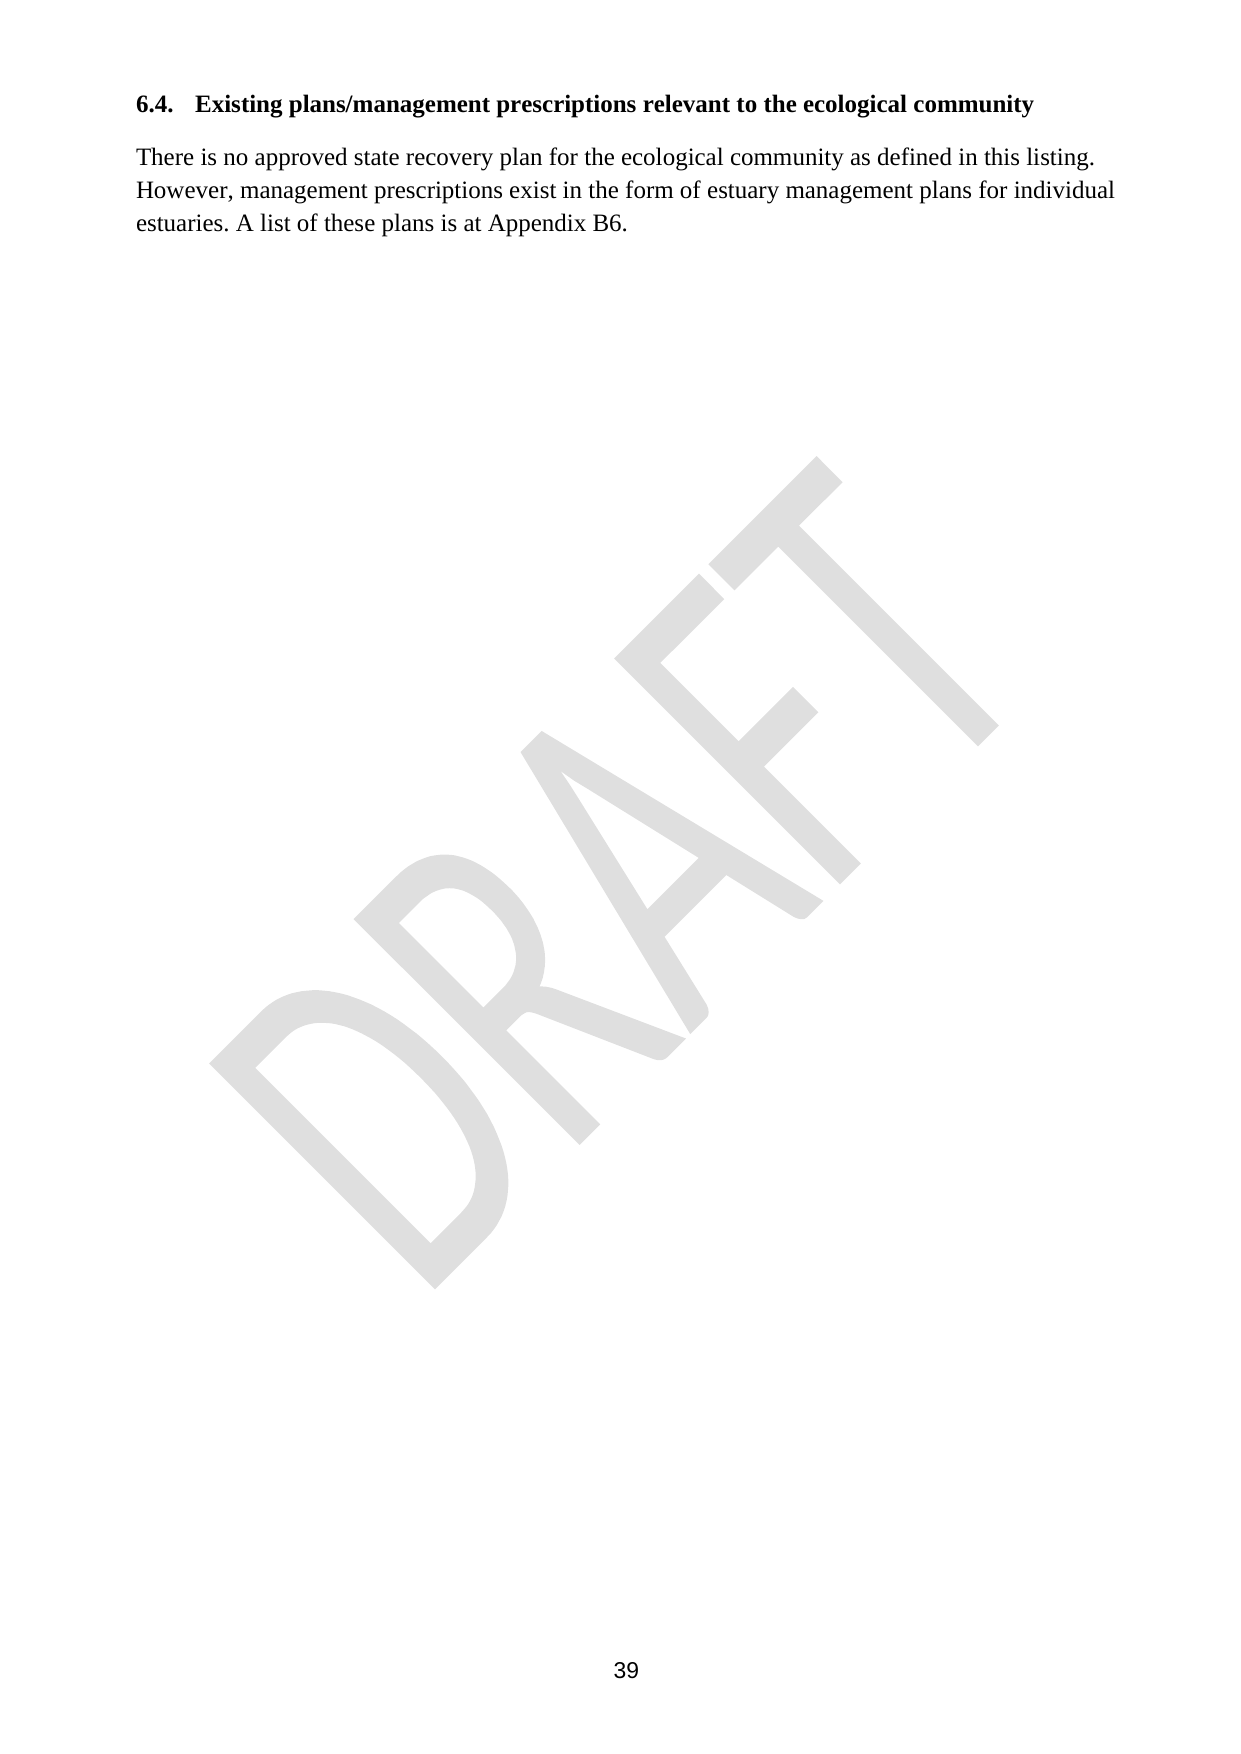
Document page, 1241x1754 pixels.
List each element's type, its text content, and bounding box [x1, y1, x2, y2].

text There is no approved state recovery plan for the ecological community as defined in this listing. However, management prescriptions exist in the form of estuary management plans for individual estuaries. A list of these plans is at Appendix B6. [136, 142, 1116, 237]
subtitle Existing plans/management prescriptions relevant to the ecological community [136, 89, 1116, 117]
